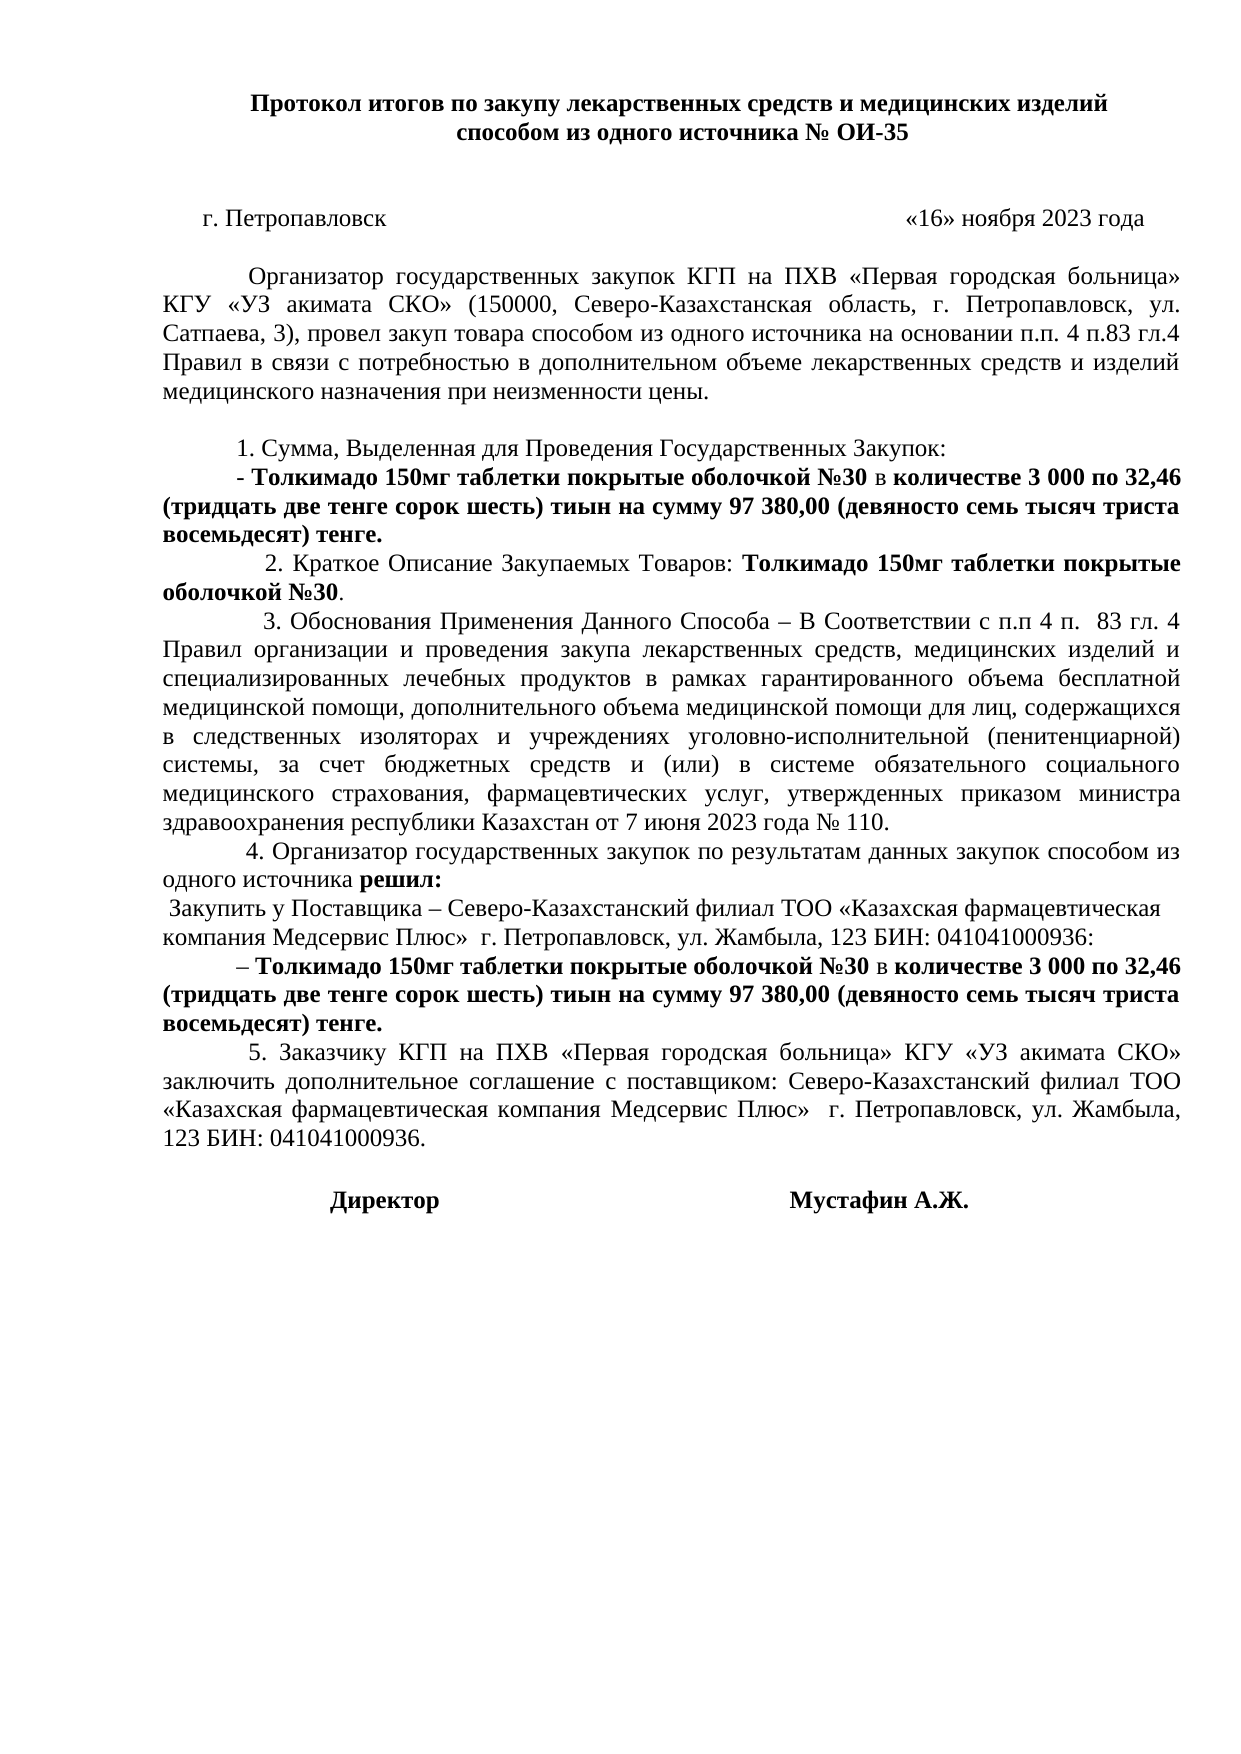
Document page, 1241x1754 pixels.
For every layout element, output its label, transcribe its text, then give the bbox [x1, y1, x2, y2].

text Директор Мустафин А.Ж. [118, 1186, 1181, 1214]
text 5. Заказчику КГП на ПХВ «Первая городская больница» КГУ «УЗ акимата СКО» заключить дополнительное соглашение с поставщиком: Северо-Казахстанский филиал ТОО «Казахская фармацевтическая компания Медсервис Плюс» г. Петропавловск, ул. Жамбыла, 123 БИН: 041041000936. [162, 1037, 1181, 1152]
text 4. Организатор государственных закупок по результатам данных закупок способом из одного источника решил: [162, 836, 1181, 893]
text 2. Краткое Описание Закупаемых Товаров: Толкимадо 150мг таблетки покрытые оболочкой №30. [162, 548, 1181, 606]
text Организатор государственных закупок КГП на ПХВ «Первая городская больница» КГУ «УЗ акимата СКО» (150000, Северо-Казахстанская область, г. Петропавловск, ул. Сатпаева, 3), провел закуп товара способом из одного источника на основании п.п. 4 п.83 гл.4 Правил в связи с потребностью в дополнительном объеме лекарственных средств и изделий медицинского назначения при неизменности цены. [162, 261, 1181, 404]
text Протокол итогов по закупу лекарственных средств и медицинских изделий [118, 88, 1181, 117]
text способом из одного источника № ОИ-35 [118, 117, 1181, 145]
text 3. Обоснования Применения Данного Способа – В Соответствии с п.п 4 п. 83 гл. 4 Правил организации и проведения закупа лекарственных средств, медицинских изделий и специализированных лечебных продуктов в рамках гарантированного объема бесплатной медицинской помощи, дополнительного объема медицинской помощи для лиц, содержащихся в следственных изоляторах и учреждениях уголовно-исполнительной (пенитенциарной) системы, за счет бюджетных средств и (или) в системе обязательного социального медицинского страхования, фармацевтических услуг, утвержденных приказом министра здравоохранения республики Казахстан от 7 июня 2023 года № 110. [162, 606, 1181, 836]
text г. Петропавловск «16» ноября 2023 года [162, 203, 1181, 232]
text Закупить у Поставщика – Северо-Казахстанский филиал ТОО «Казахская фармацевтическая компания Медсервис Плюс» г. Петропавловск, ул. Жамбыла, 123 БИН: 041041000936: [162, 893, 1181, 951]
text - Толкимадо 150мг таблетки покрытые оболочкой №30 в количестве 3 000 по 32,46 (тридцать две тенге сорок шесть) тиын на сумму 97 380,00 (девяносто семь тысяч триста восемьдесят) тенге. [162, 462, 1181, 548]
text – Толкимадо 150мг таблетки покрытые оболочкой №30 в количестве 3 000 по 32,46 (тридцать две тенге сорок шесть) тиын на сумму 97 380,00 (девяносто семь тысяч триста восемьдесят) тенге. [162, 951, 1181, 1037]
text 1. Сумма, Выделенная для Проведения Государственных Закупок: [162, 433, 1181, 462]
